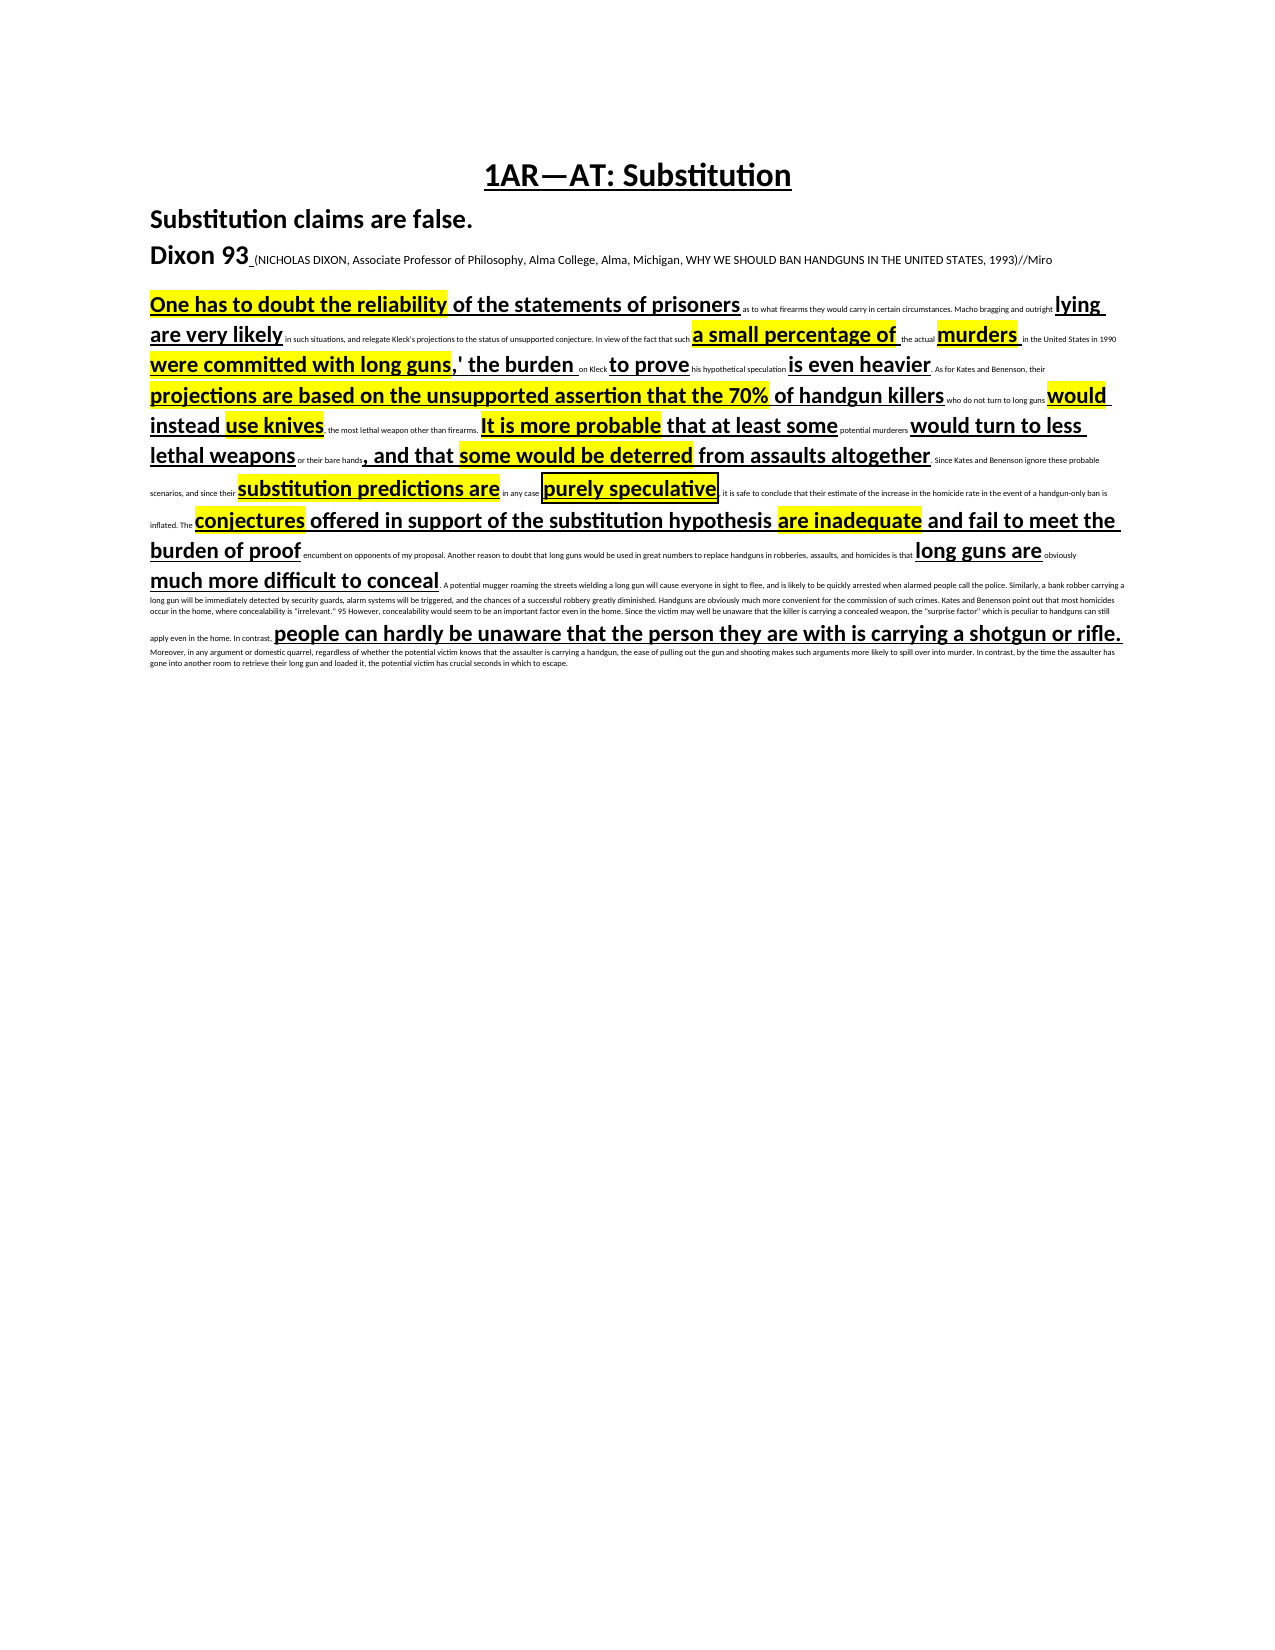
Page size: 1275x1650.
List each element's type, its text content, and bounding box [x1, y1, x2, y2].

subtitle 1AR—AT: Substitution [150, 154, 1125, 195]
text One has to doubt the reliability of the statements of prisoners as to what firearms they would carry in certain circumstances. Macho bragging and outright lying are very likely in such situations, and relegate Kleck's projections to the status of unsupported conjecture. In view of the fact that such a small percentage of the actual murders in the United States in 1990 were committed with long guns,' the burden on Kleck to prove his hypothetical speculation is even heavier. As for Kates and Benenson, their projections are based on the unsupported assertion that the 70% of handgun killers who do not turn to long guns would instead use knives, the most lethal weapon other than firearms. It is more probable that at least some potential murderers would turn to less lethal weapons or their bare hands, and that some would be deterred from assaults altogether. Since Kates and Benenson ignore these probable scenarios, and since their substitution predictions are in any case purely speculative, it is safe to conclude that their estimate of the increase in the homicide rate in the event of a handgun-only ban is inflated. The conjectures offered in support of the substitution hypothesis are inadequate and fail to meet the burden of proof encumbent on opponents of my proposal. Another reason to doubt that long guns would be used in great numbers to replace handguns in robberies, assaults, and homicides is that long guns are obviously much more difficult to conceal. A potential mugger roaming the streets wielding a long gun will cause everyone in sight to flee, and is likely to be quickly arrested when alarmed people call the police. Similarly, a bank robber carrying a long gun will be immediately detected by security guards, alarm systems will be triggered, and the chances of a successful robbery greatly diminished. Handguns are obviously much more convenient for the commission of such crimes. Kates and Benenson point out that most homicides occur in the home, where concealability is "irrelevant." 95 However, concealability would seem to be an important factor even in the home. Since the victim may well be unaware that the killer is carrying a concealed weapon, the "surprise factor" which is peculiar to handguns can still apply even in the home. In contrast, people can hardly be unaware that the person they are with is carrying a shotgun or rifle. Moreover, in any argument or domestic quarrel, regardless of whether the potential victim knows that the assaulter is carrying a handgun, the ease of pulling out the gun and shooting makes such arguments more likely to spill over into murder. In contrast, by the time the assaulter has gone into another room to retrieve their long gun and loaded it, the potential victim has crucial seconds in which to escape. [150, 290, 1125, 668]
text Dixon 93 (NICHOLAS DIXON, Associate Professor of Philosophy, Alma College, Alma, Michigan, WHY WE SHOULD BAN HANDGUNS IN THE UNITED STATES, 1993)//Miro [150, 238, 1125, 271]
subtitle Substitution claims are false. [150, 202, 1125, 235]
